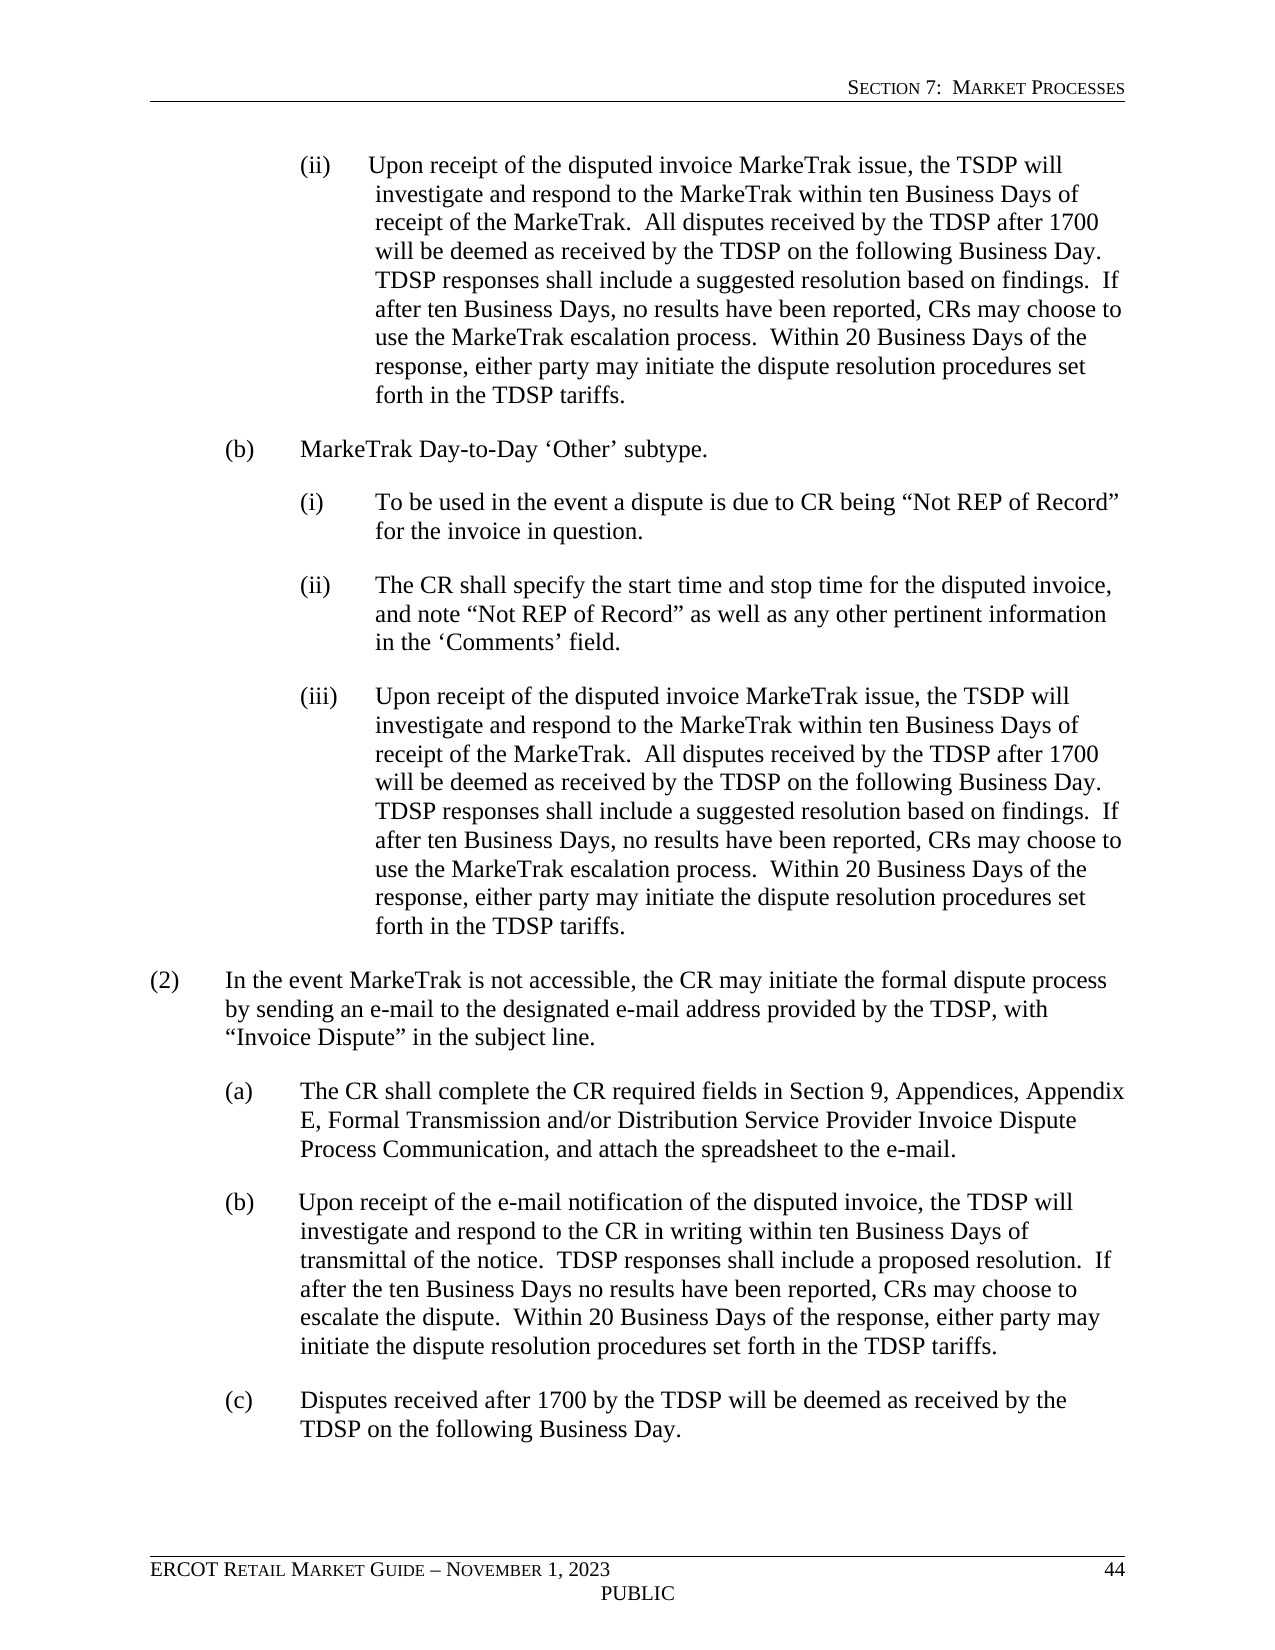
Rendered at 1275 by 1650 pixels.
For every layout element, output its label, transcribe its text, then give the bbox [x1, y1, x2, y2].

text (iii) Upon receipt of the disputed invoice MarkeTrak issue, the TSDP will investigate and respond to the MarkeTrak within ten Business Days of receipt of the MarkeTrak. All disputes received by the TDSP after 1700 will be deemed as received by the TDSP on the following Business Day. TDSP responses shall include a suggested resolution based on findings. If after ten Business Days, no results have been reported, CRs may choose to use the MarkeTrak escalation process. Within 20 Business Days of the response, either party may initiate the dispute resolution procedures set forth in the TDSP tariffs. [300, 681, 1125, 940]
list (c) Disputes received after 1700 by the TDSP will be deemed as received by the TDSP on the following Business Day. [225, 1385, 1125, 1442]
text (a) The CR shall complete the CR required fields in Section 9, Appendices, Appendix E, Formal Transmission and/or Distribution Service Provider Invoice Dispute Process Communication, and attach the spreadsheet to the e-mail. [225, 1076, 1125, 1162]
list (2) In the event MarkeTrak is not accessible, the CR may initiate the formal dispute process by sending an e-mail to the designated e-mail address provided by the TDSP, with “Invoice Dispute” in the subject line. [150, 965, 1125, 1051]
text (b) Upon receipt of the e-mail notification of the disputed invoice, the TDSP will investigate and respond to the CR in writing within ten Business Days of transmittal of the notice. TDSP responses shall include a proposed resolution. If after the ten Business Days no results have been reported, CRs may choose to escalate the dispute. Within 20 Business Days of the response, either party may initiate the dispute resolution procedures set forth in the TDSP tariffs. [225, 1187, 1125, 1360]
text (ii) The CR shall specify the start time and stop time for the disputed invoice, and note “Not REP of Record” as well as any other pertinent information in the ‘Comments’ field. [300, 570, 1125, 656]
text (i) To be used in the event a dispute is due to CR being “Not REP of Record” for the invoice in question. [300, 487, 1125, 545]
text (b) MarkeTrak Day-to-Day ‘Other’ subtype. [225, 434, 1125, 462]
text (ii) Upon receipt of the disputed invoice MarkeTrak issue, the TSDP will investigate and respond to the MarkeTrak within ten Business Days of receipt of the MarkeTrak. All disputes received by the TDSP after 1700 will be deemed as received by the TDSP on the following Business Day. TDSP responses shall include a suggested resolution based on findings. If after ten Business Days, no results have been reported, CRs may choose to use the MarkeTrak escalation process. Within 20 Business Days of the response, either party may initiate the dispute resolution procedures set forth in the TDSP tariffs. [300, 150, 1125, 409]
